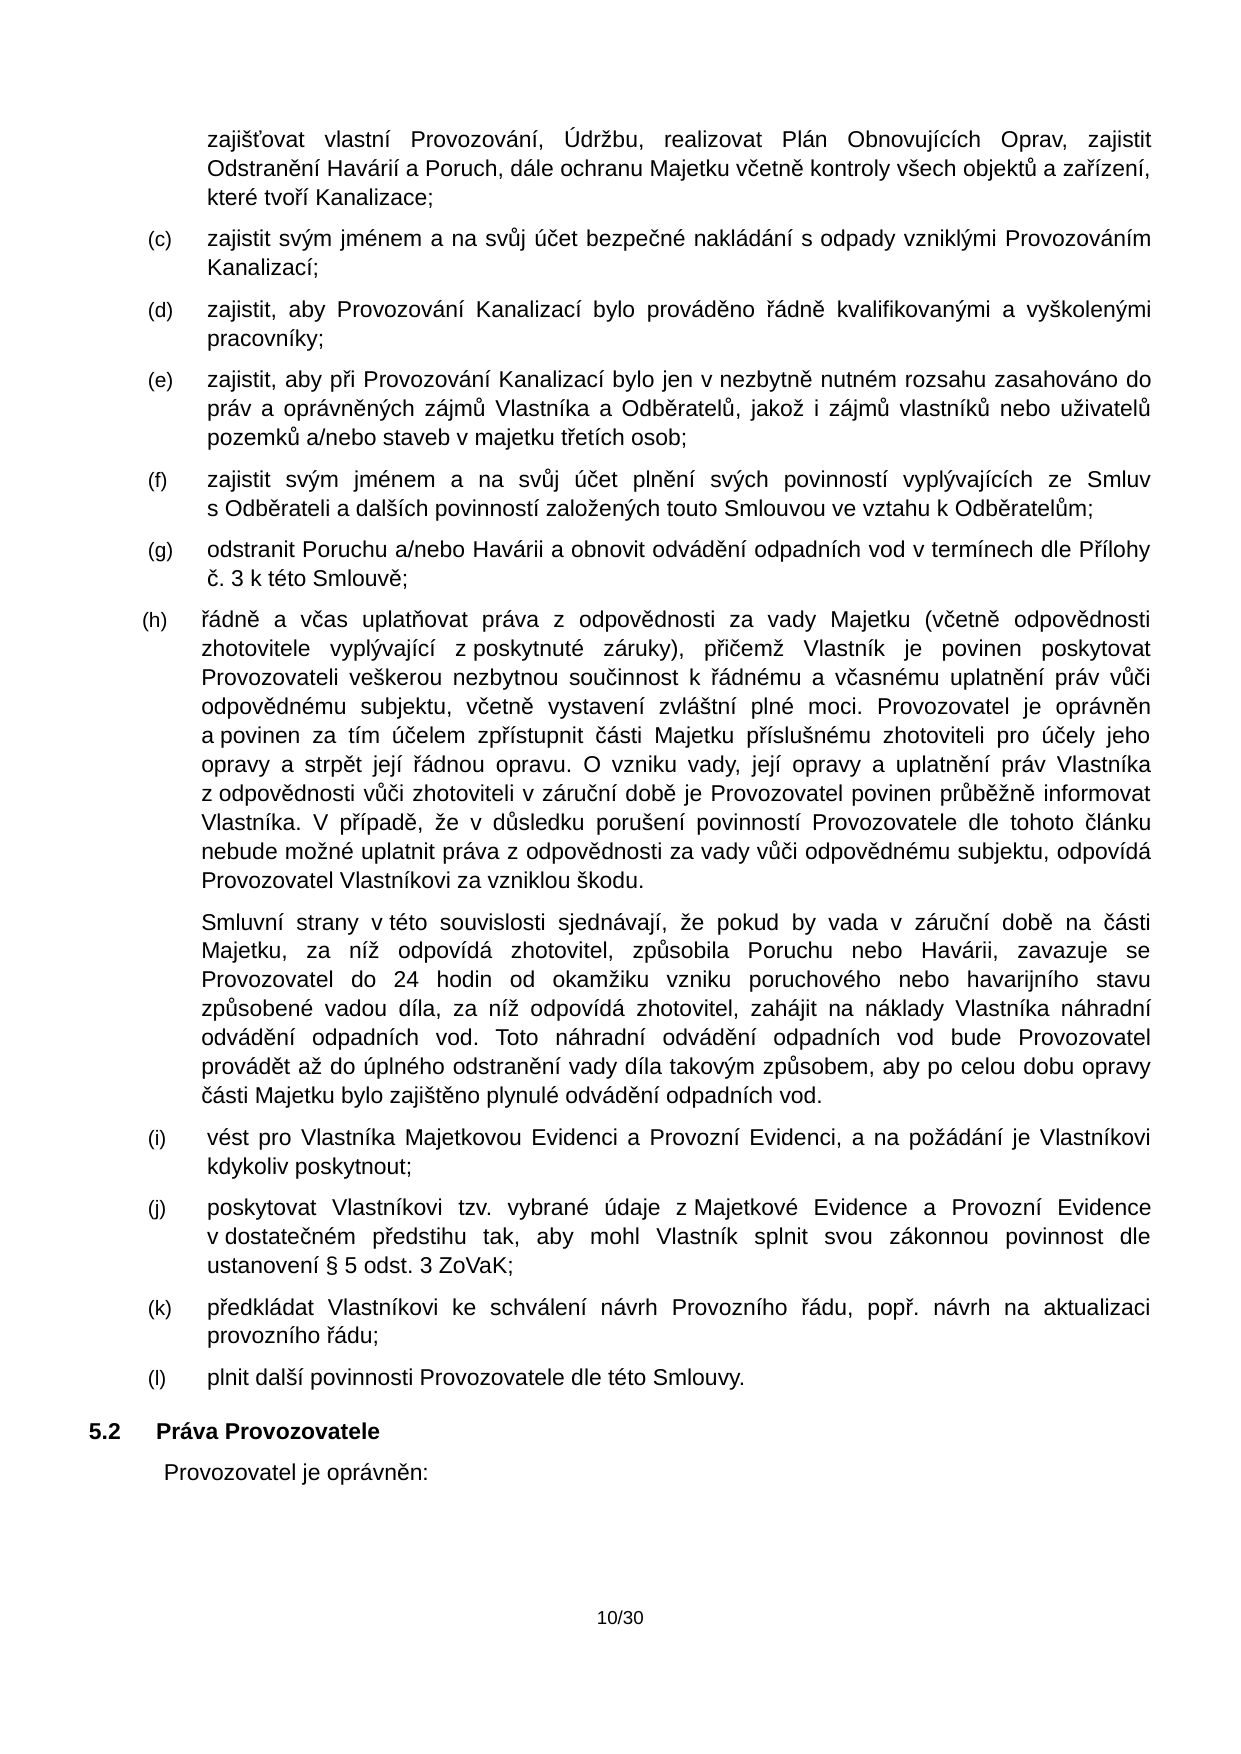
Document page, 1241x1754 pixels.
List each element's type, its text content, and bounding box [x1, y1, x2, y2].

subtitle Smluvní strany v této souvislosti sjednávají, že pokud by vada v záruční době na části Majetku, za níž odpovídá zhotovitel, způsobila Poruchu nebo Havárii, zavazuje se Provozovatel do 24 hodin od okamžiku vzniku poruchového nebo havarijního stavu způsobené vadou díla, za níž odpovídá zhotovitel, zahájit na náklady Vlastníka náhradní odvádění odpadních vod. Toto náhradní odvádění odpadních vod bude Provozovatel provádět až do úplného odstranění vady díla takovým způsobem, aby po celou dobu opravy části Majetku bylo zajištěno plynulé odvádění odpadních vod. [201, 908, 1152, 1109]
subtitle řádně a včas uplatňovat práva z odpovědnosti za vady Majetku (včetně odpovědnosti zhotovitele vyplývající z poskytnuté záruky), přičemž Vlastník je povinen poskytovat Provozovateli veškerou nezbytnou součinnost k řádnému a včasnému uplatnění práv vůči odpovědnému subjektu, včetně vystavení zvláštní plné moci. Provozovatel je oprávněn a povinen za tím účelem zpřístupnit části Majetku příslušnému zhotoviteli pro účely jeho opravy a strpět její řádnou opravu. O vzniku vady, její opravy a uplatnění práv Vlastníka z odpovědnosti vůči zhotoviteli v záruční době je Provozovatel povinen průběžně informovat Vlastníka. V případě, že v důsledku porušení povinností Provozovatele dle tohoto článku nebude možné uplatnit práva z odpovědnosti za vady vůči odpovědnému subjektu, odpovídá Provozovatel Vlastníkovi za vzniklou škodu. [142, 606, 1152, 893]
subtitle vést pro Vlastníka Majetkovou Evidenci a Provozní Evidenci, a na požádání je Vlastníkovi kdykoliv poskytnout; [148, 1124, 1152, 1179]
subtitle zajistit svým jménem a na svůj účet bezpečné nakládání s odpady vzniklými Provozováním Kanalizací; [148, 225, 1152, 281]
subtitle Provozovatel je oprávněn: [164, 1459, 1152, 1486]
subtitle zajistit svým jménem a na svůj účet plnění svých povinností vyplývajících ze Smluv s Odběrateli a dalších povinností založených touto Smlouvou ve vztahu k Odběratelům; [148, 466, 1152, 521]
subtitle zajistit, aby Provozování Kanalizací bylo prováděno řádně kvalifikovanými a vyškolenými pracovníky; [148, 296, 1152, 351]
subtitle plnit další povinnosti Provozovatele dle této Smlouvy. [148, 1364, 1152, 1390]
subtitle předkládat Vlastníkovi ke schválení návrh Provozního řádu, popř. návrh na aktualizaci provozního řádu; [148, 1293, 1152, 1349]
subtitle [148, 126, 1152, 210]
subtitle poskytovat Vlastníkovi tzv. vybrané údaje z Majetkové Evidence a Provozní Evidence v dostatečném předstihu tak, aby mohl Vlastník splnit svou zákonnou povinnost dle ustanovení § 5 odst. 3 ZoVaK; [148, 1194, 1152, 1278]
subtitle zajistit, aby při Provozování Kanalizací bylo jen v nezbytně nutném rozsahu zasahováno do práv a oprávněných zájmů Vlastníka a Odběratelů, jakož i zájmů vlastníků nebo uživatelů pozemků a/nebo staveb v majetku třetích osob; [148, 366, 1152, 451]
subtitle odstranit Poruchu a/nebo Havárii a obnovit odvádění odpadních vod v termínech dle Přílohy č. 3 k této Smlouvě; [148, 536, 1152, 591]
subtitle Práva Provozovatele [89, 1418, 1152, 1444]
